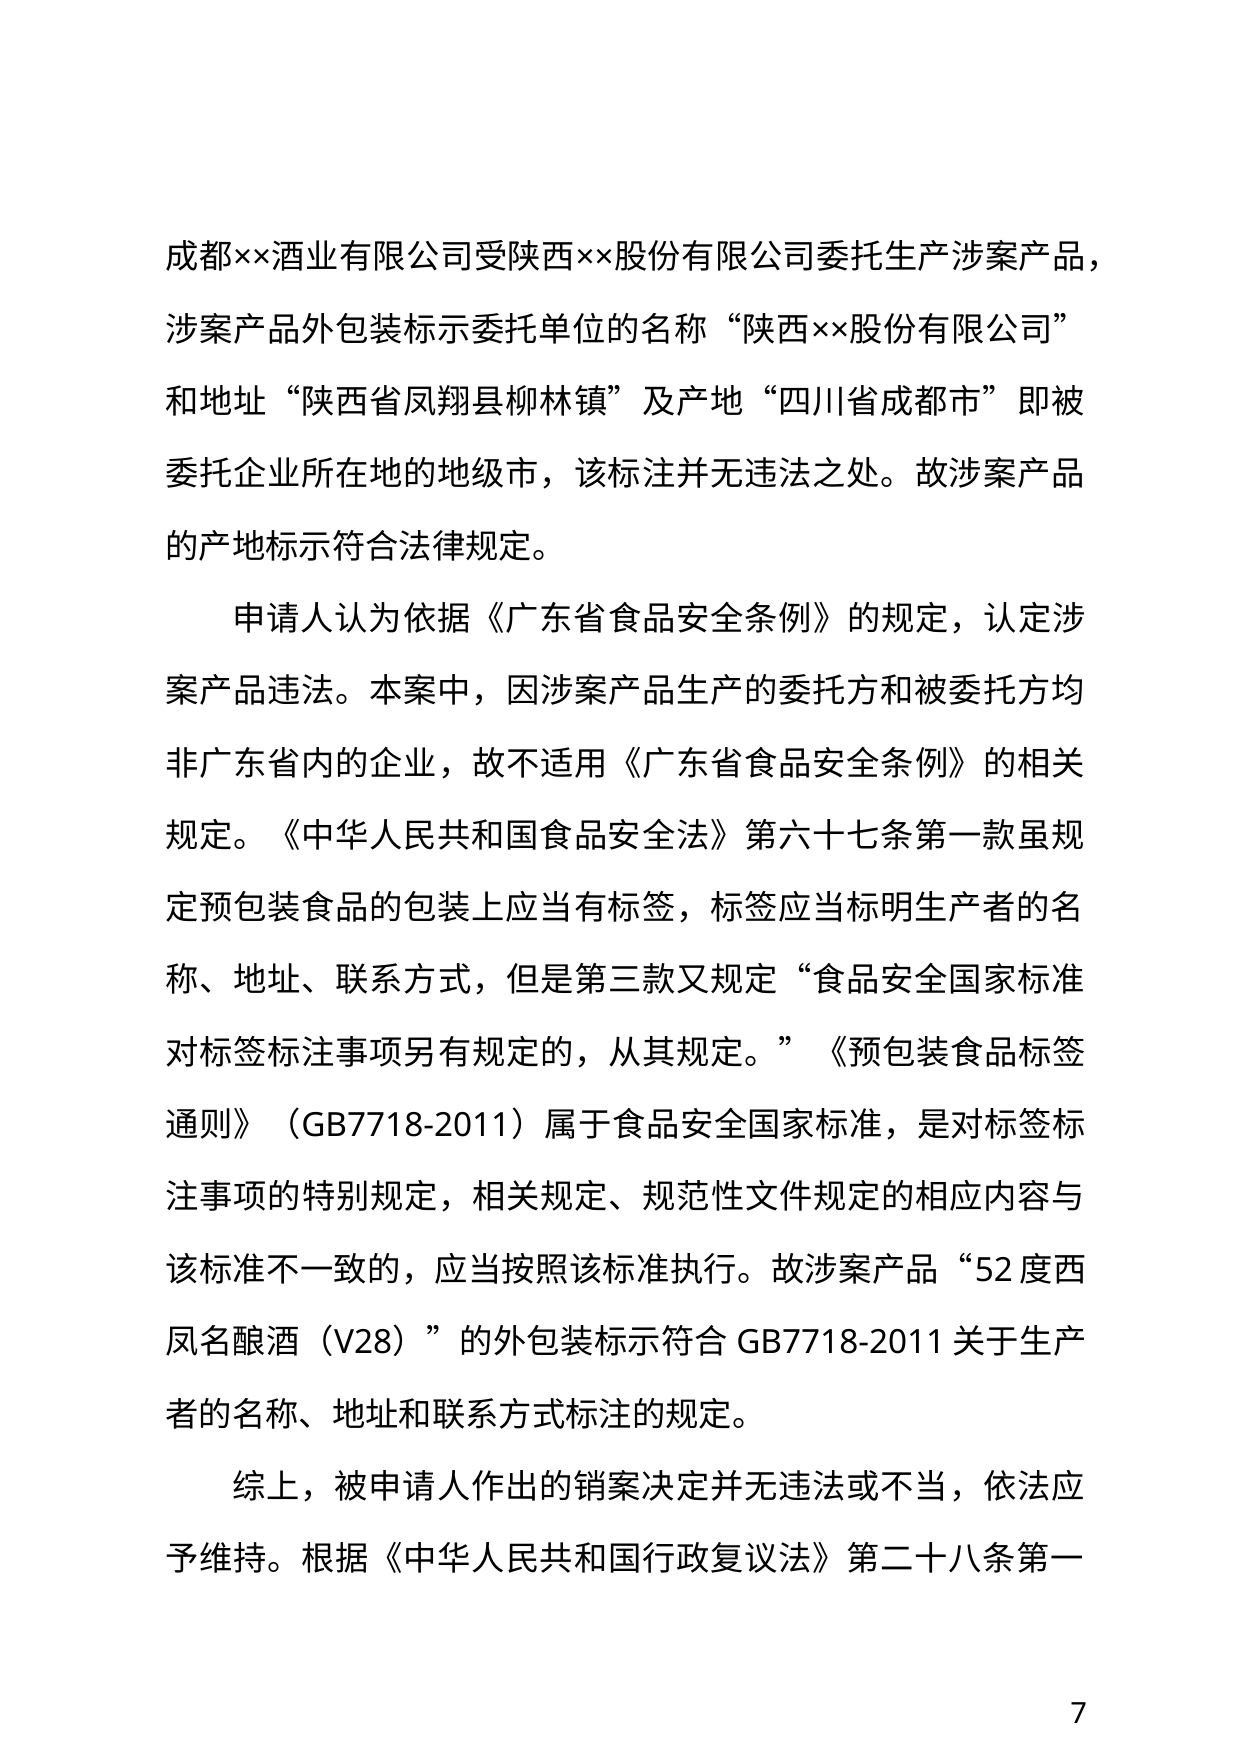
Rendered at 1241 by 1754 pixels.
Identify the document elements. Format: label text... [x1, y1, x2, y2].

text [165, 230, 1087, 568]
text 申请人认为依据《广东省食品安全条例》的规定，认定涉案产品违法。本案中，因涉案产品生产的委托方和被委托方均非广东省内的企业，故不适用《广东省食品安全条例》的相关规定。《中华人民共和国食品安全法》第六十七条第一款虽规定预包装食品的包装上应当有标签，标签应当标明生产者的名称、地址、联系方式，但是第三款又规定“食品安全国家标准对标签标注事项另有规定的，从其规定。”《预包装食品标签通则》（GB7718-2011）属于食品安全国家标准，是对标签标注事项的特别规定，相关规定、规范性文件规定的相应内容与该标准不一致的，应当按照该标准执行。故涉案产品“52度西凤名酿酒（V28）”的外包装标示符合GB7718-2011关于生产者的名称、地址和联系方式标注的规定。 [165, 592, 1087, 1436]
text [165, 1460, 1087, 1580]
